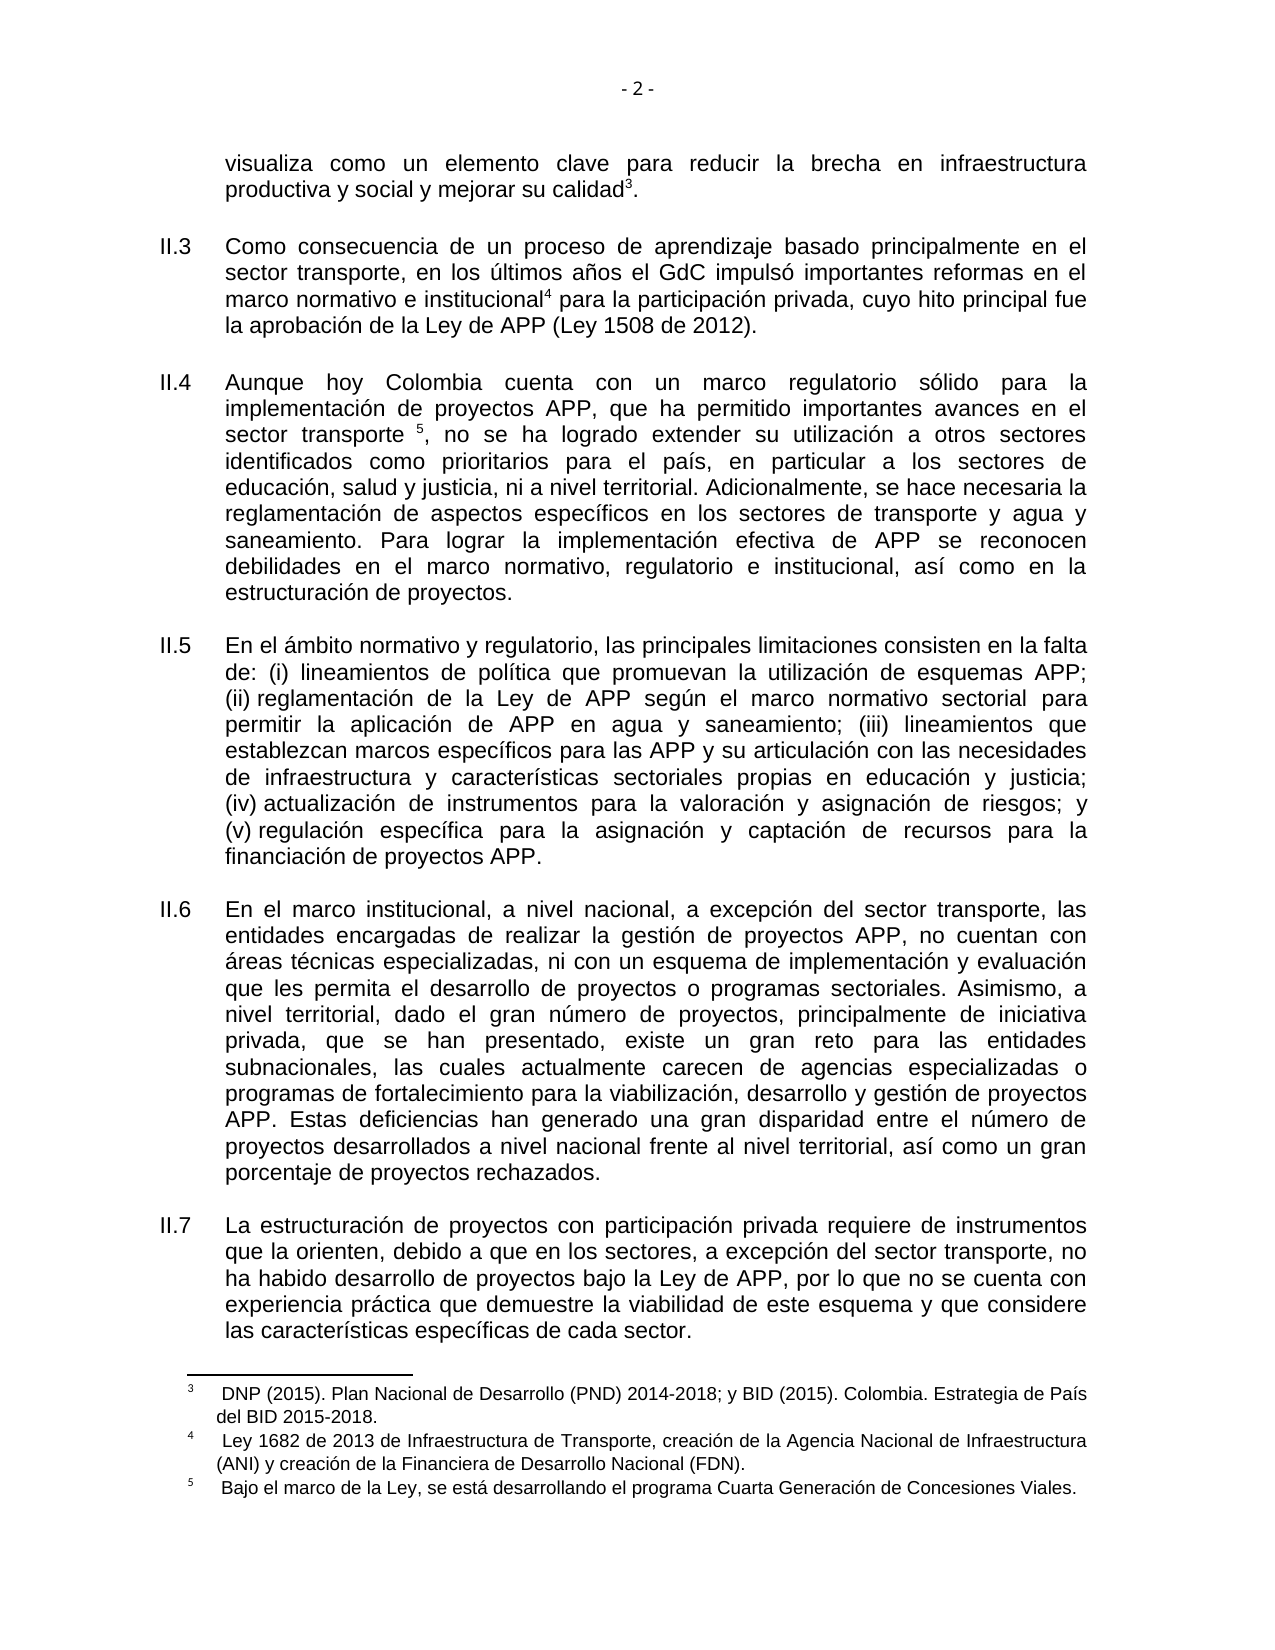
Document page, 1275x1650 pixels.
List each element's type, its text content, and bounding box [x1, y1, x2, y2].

list En el marco institucional, a nivel nacional, a excepción del sector transporte, las entidades encargadas de realizar la gestión de proyectos APP, no cuentan con áreas técnicas especializadas, ni con un esquema de implementación y evaluación que les permita el desarrollo de proyectos o programas sectoriales. Asimismo, a nivel territorial, dado el gran número de proyectos, principalmente de iniciativa privada, que se han presentado, existe un gran reto para las entidades subnacionales, las cuales actualmente carecen de agencias especializadas o programas de fortalecimiento para la viabilización, desarrollo y gestión de proyectos APP. Estas deficiencias han generado una gran disparidad entre el número de proyectos desarrollados a nivel nacional frente al nivel territorial, así como un gran porcentaje de proyectos rechazados. [159, 896, 1087, 1186]
list En el ámbito normativo y regulatorio, las principales limitaciones consisten en la falta de: (i) lineamientos de política que promuevan la utilización de esquemas APP; (ii) reglamentación de la Ley de APP según el marco normativo sectorial para permitir la aplicación de APP en agua y saneamiento; (iii) lineamientos que establezcan marcos específicos para las APP y su articulación con las necesidades de infraestructura y características sectoriales propias en educación y justicia; (iv) actualización de instrumentos para la valoración y asignación de riesgos; y (v) regulación específica para la asignación y captación de recursos para la financiación de proyectos APP. [159, 632, 1087, 869]
list La estructuración de proyectos con participación privada requiere de instrumentos que la orienten, debido a que en los sectores, a excepción del sector transporte, no ha habido desarrollo de proyectos bajo la Ley de APP, por lo que no se cuenta con experiencia práctica que demuestre la viabilidad de este esquema y que considere las características específicas de cada sector. [159, 1212, 1087, 1344]
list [159, 150, 1087, 203]
list Como consecuencia de un proceso de aprendizaje basado principalmente en el sector transporte, en los últimos años el GdC impulsó importantes reformas en el marco normativo e institucional para la participación privada, cuyo hito principal fue la aprobación de la Ley de APP (Ley 1508 de 2012). [159, 233, 1087, 338]
list Aunque hoy Colombia cuenta con un marco regulatorio sólido para la implementación de proyectos APP, que ha permitido importantes avances en el sector transporte , no se ha logrado extender su utilización a otros sectores identificados como prioritarios para el país, en particular a los sectores de educación, salud y justicia, ni a nivel territorial. Adicionalmente, se hace necesaria la reglamentación de aspectos específicos en los sectores de transporte y agua y saneamiento. Para lograr la implementación efectiva de APP se reconocen debilidades en el marco normativo, regulatorio e institucional, así como en la estructuración de proyectos. [159, 368, 1087, 606]
